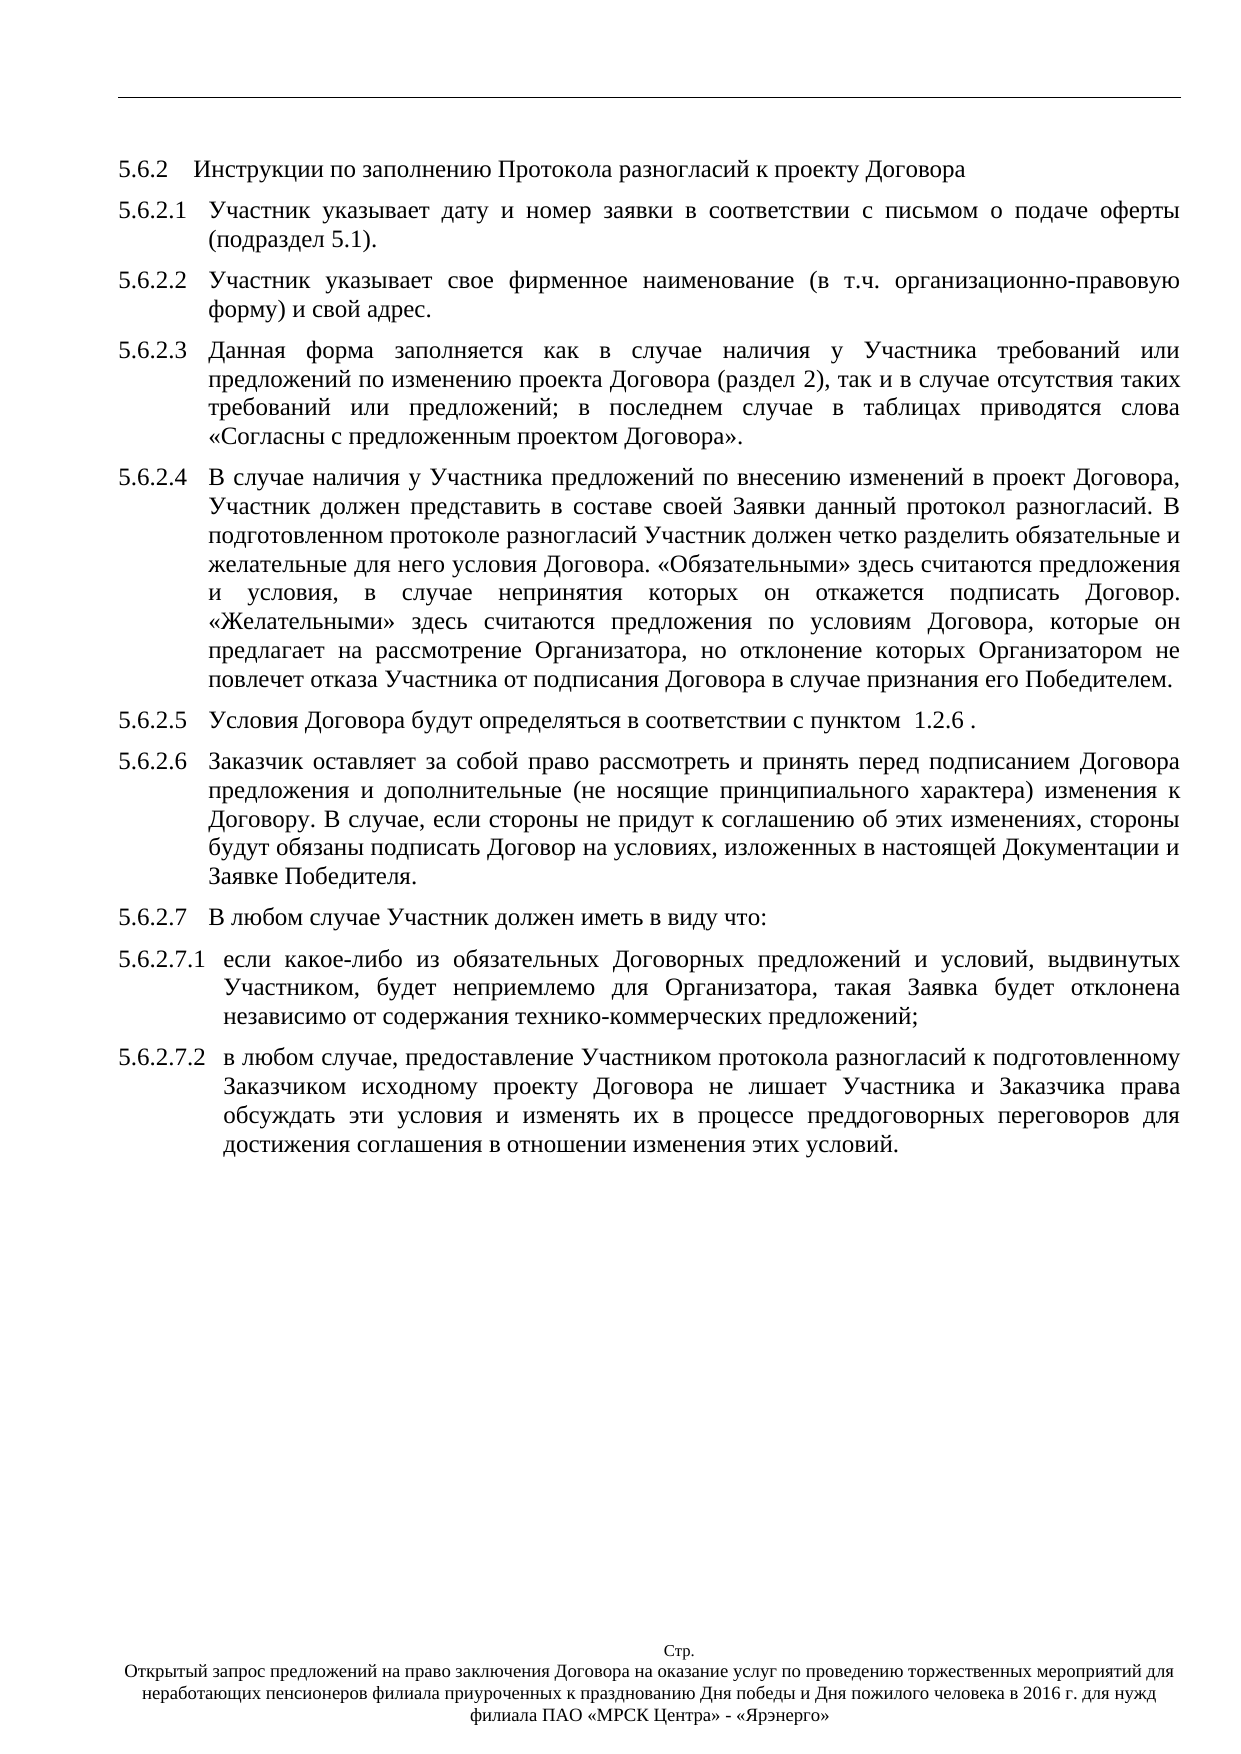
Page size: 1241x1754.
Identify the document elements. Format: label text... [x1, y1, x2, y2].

list В любом случае Участник должен иметь в виду что: [118, 902, 1181, 931]
list Участник указывает дату и номер заявки в соответствии с письмом о подаче оферты (подраздел 5.1). [118, 195, 1181, 252]
list Участник указывает свое фирменное наименование (в т.ч. организационно-правовую форму) и свой адрес. [118, 265, 1181, 322]
list если какое-либо из обязательных Договорных предложений и условий, выдвинутых Участником, будет неприемлемо для Организатора, такая Заявка будет отклонена независимо от содержания технико-коммерческих предложений; [118, 944, 1181, 1030]
list В случае наличия у Участника предложений по внесению изменений в проект Договора, Участник должен представить в составе своей Заявки данный протокол разногласий. В подготовленном протоколе разногласий Участник должен четко разделить обязательные и желательные для него условия Договора. «Обязательными» здесь считаются предложения и условия, в случае непринятия которых он откажется подписать Договор. «Желательными» здесь считаются предложения по условиям Договора, которые он предлагает на рассмотрение Организатора, но отклонение которых Организатором не повлечет отказа Участника от подписания Договора в случае признания его Победителем. [118, 462, 1181, 692]
list Условия Договора будут определяться в соответствии с пунктом 1.2.6 . [118, 705, 1181, 734]
list Данная форма заполняется как в случае наличия у Участника требований или предложений по изменению проекта Договора (раздел 2), так и в случае отсутствия таких требований или предложений; в последнем случае в таблицах приводятся слова «Согласны с предложенным проектом Договора». [118, 335, 1181, 450]
list в любом случае, предоставление Участником протокола разногласий к подготовленному Заказчиком исходному проекту Договора не лишает Участника и Заказчика права обсуждать эти условия и изменять их в процессе преддоговорных переговоров для достижения соглашения в отношении изменения этих условий. [118, 1042, 1181, 1157]
list Заказчик оставляет за собой право рассмотреть и принять перед подписанием Договора предложения и дополнительные (не носящие принципиального характера) изменения к Договору. В случае, если стороны не придут к соглашению об этих изменениях, стороны будут обязаны подписать Договор на условиях, изложенных в настоящей Документации и Заявке Победителя. [118, 746, 1181, 890]
subtitle Инструкции по заполнению Протокола разногласий к проекту Договора [118, 154, 1181, 182]
